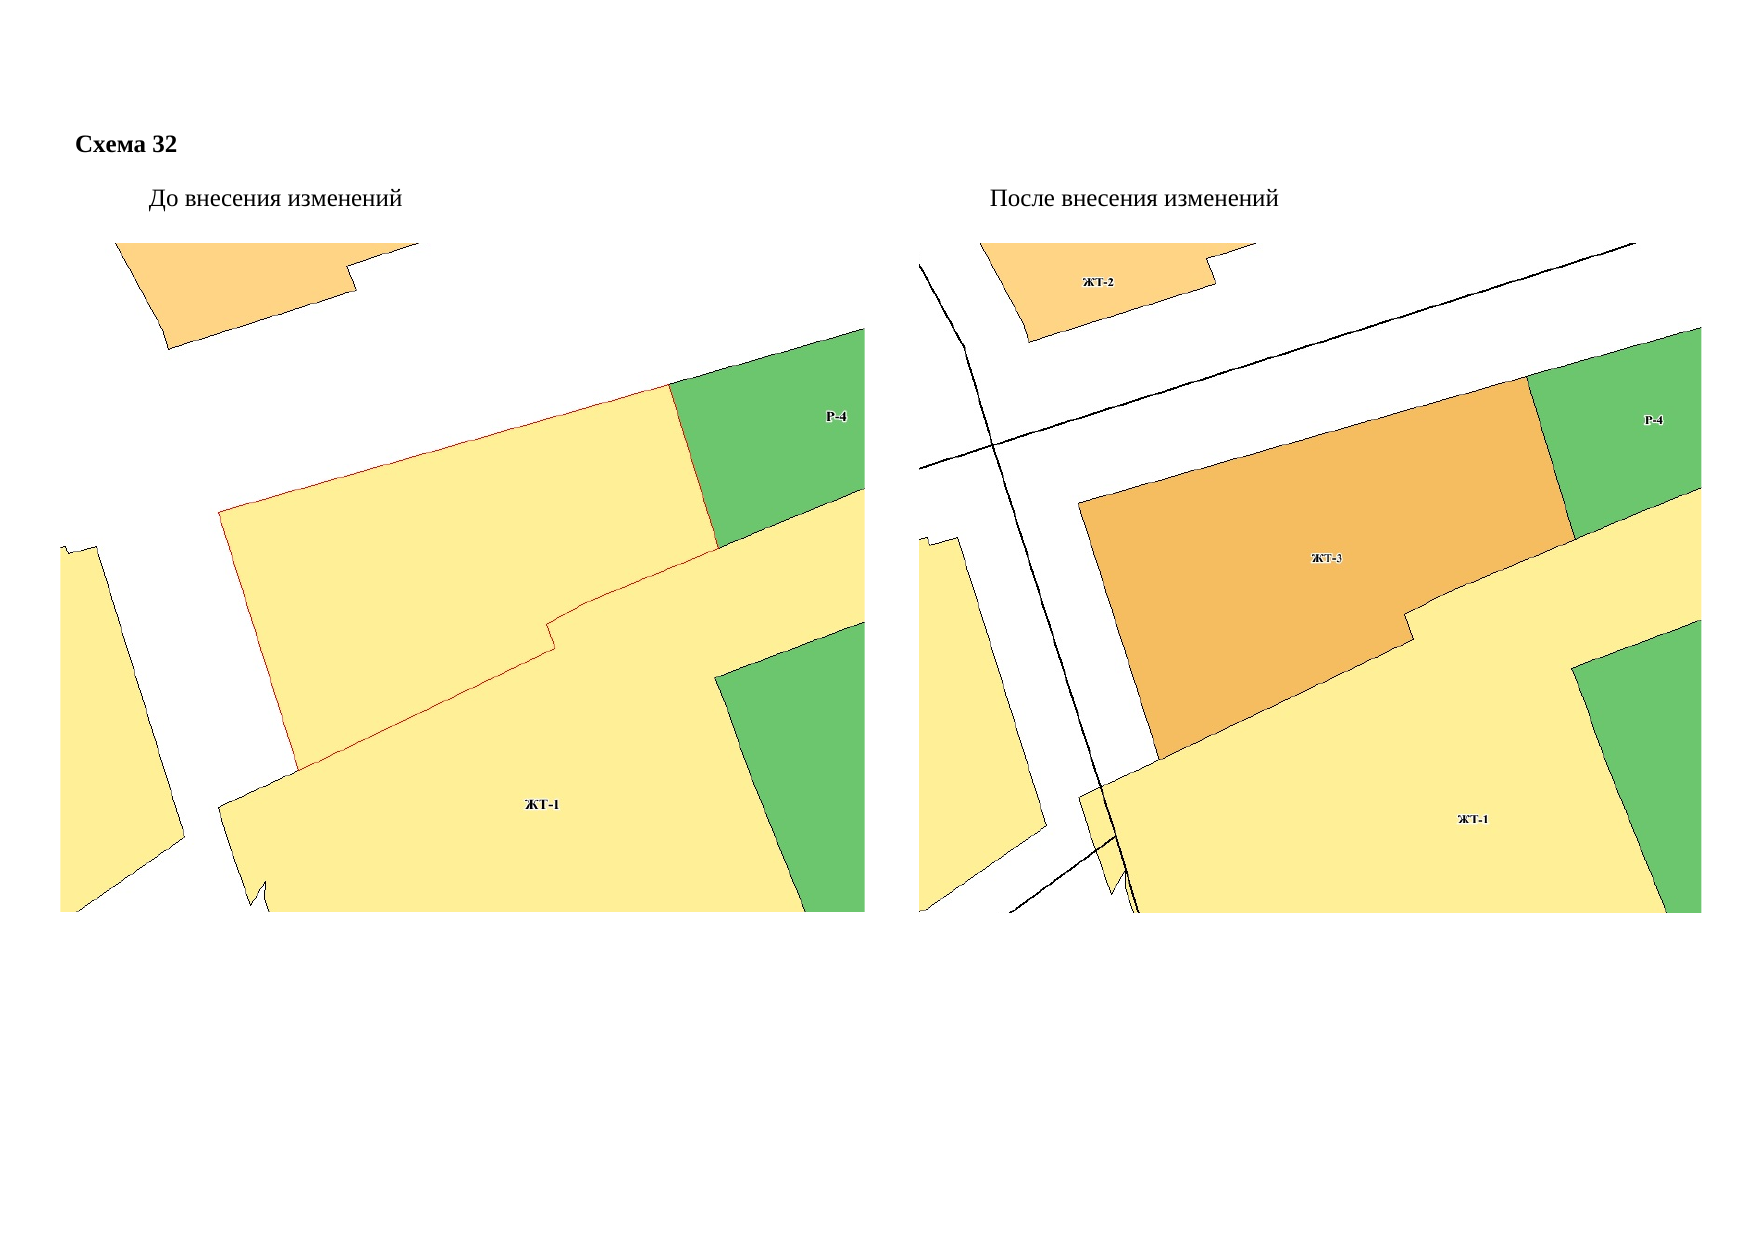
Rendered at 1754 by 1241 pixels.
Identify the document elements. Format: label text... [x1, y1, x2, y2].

picture [919, 243, 1702, 913]
text Схема 32 [75, 129, 1679, 158]
picture [60, 243, 865, 912]
text До внесения изменений После внесения изменений [75, 183, 1679, 211]
